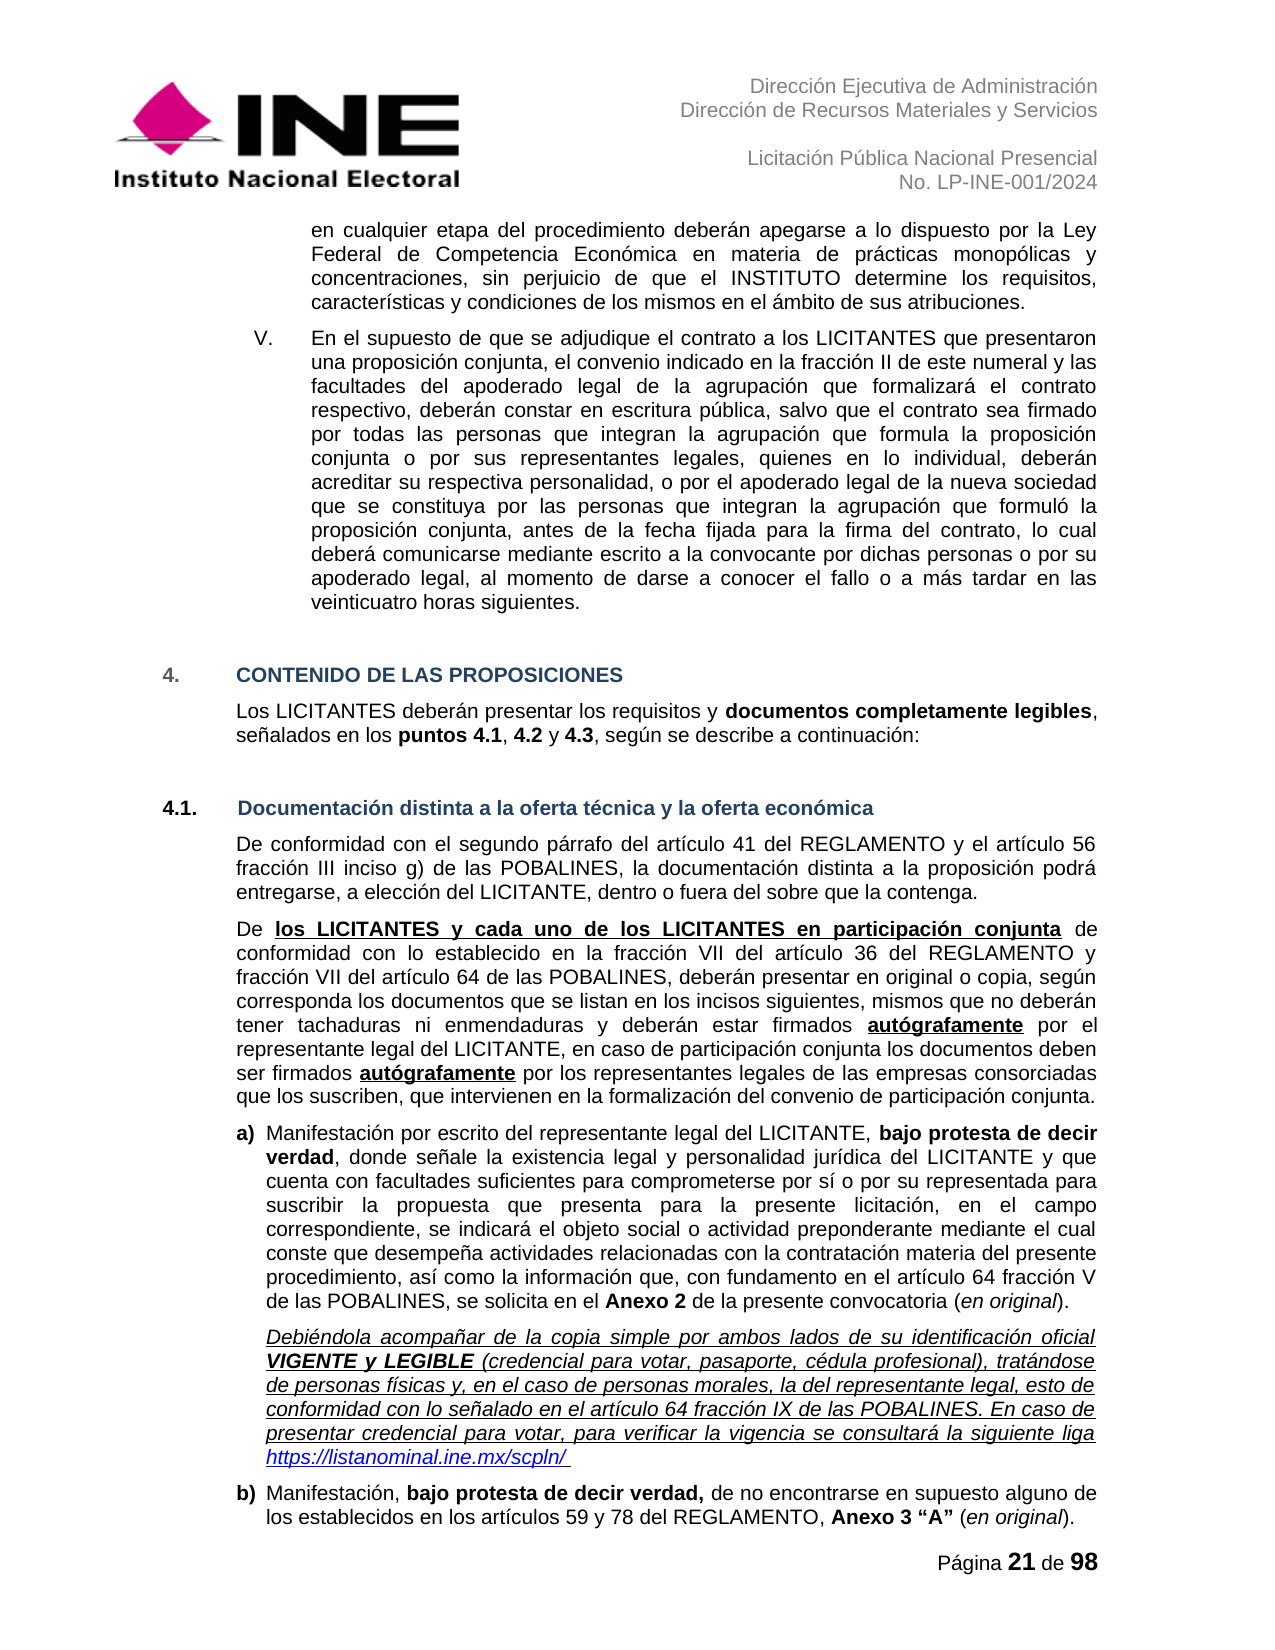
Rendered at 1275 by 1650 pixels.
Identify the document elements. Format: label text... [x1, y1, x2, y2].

text Los LICITANTES deberán presentar los requisitos y documentos completamente legibles, señalados en los puntos 4.1, 4.2 y 4.3, según se describe a continuación: [236, 699, 1098, 747]
subtitle CONTENIDO DE LAS PROPOSICIONES [162, 662, 1098, 686]
subtitle Documentación distinta a la oferta técnica y la oferta económica [162, 796, 1098, 820]
picture [115, 82, 459, 187]
text Debiéndola acompañar de la copia simple por ambos lados de su identificación oficial VIGENTE y LEGIBLE (credencial para votar, pasaporte, cédula profesional), tratándose de personas físicas y, en el caso de personas morales, la del representante legal, esto de conformidad con lo señalado en el artículo 64 fracción IX de las POBALINES. En caso de presentar credencial para votar, para verificar la vigencia se consultará la siguiente liga https://listanominal.ine.mx/scpln/ [266, 1325, 1098, 1469]
list En el supuesto de que se adjudique el contrato a los LICITANTES que presentaron una proposición conjunta, el convenio indicado en la fracción II de este numeral y las facultades del apoderado legal de la agrupación que formalizará el contrato respectivo, deberán constar en escritura pública, salvo que el contrato sea firmado por todas las personas que integran la agrupación que formula la proposición conjunta o por sus representantes legales, quienes en lo individual, deberán acreditar su respectiva personalidad, o por el apoderado legal de la nueva sociedad que se constituya por las personas que integran la agrupación que formuló la proposición conjunta, antes de la fecha fijada para la firma del contrato, lo cual deberá comunicarse mediante escrito a la convocante por dichas personas o por su apoderado legal, al momento de darse a conocer el fallo o a más tardar en las veinticuatro horas siguientes. [273, 326, 1098, 613]
text De conformidad con el segundo párrafo del artículo 41 del REGLAMENTO y el artículo 56 fracción III inciso g) de las POBALINES, la documentación distinta a la proposición podrá entregarse, a elección del LICITANTE, dentro o fuera del sobre que la contenga. [236, 832, 1098, 904]
list Manifestación, bajo protesta de decir verdad, de no encontrarse en supuesto alguno de los establecidos en los artículos 59 y 78 del REGLAMENTO, Anexo 3 “A” (en original). [236, 1481, 1098, 1529]
list Manifestación por escrito del representante legal del LICITANTE, bajo protesta de decir verdad, donde señale la existencia legal y personalidad jurídica del LICITANTE y que cuenta con facultades suficientes para comprometerse por sí o por su representada para suscribir la propuesta que presenta para la presente licitación, en el campo correspondiente, se indicará el objeto social o actividad preponderante mediante el cual conste que desempeña actividades relacionadas con la contratación materia del presente procedimiento, así como la información que, con fundamento en el artículo 64 fracción V de las POBALINES, se solicita en el Anexo 2 de la presente convocatoria (en original). [236, 1121, 1098, 1312]
text De los LICITANTES y cada uno de los LICITANTES en participación conjunta de conformidad con lo establecido en la fracción VII del artículo 36 del REGLAMENTO y fracción VII del artículo 64 de las POBALINES, deberán presentar en original o copia, según corresponda los documentos que se listan en los incisos siguientes, mismos que no deberán tener tachaduras ni enmendaduras y deberán estar firmados autógrafamente por el representante legal del LICITANTE, en caso de participación conjunta los documentos deben ser firmados autógrafamente por los representantes legales de las empresas consorciadas que los suscriben, que intervienen en la formalización del convenio de participación conjunta. [236, 917, 1098, 1108]
